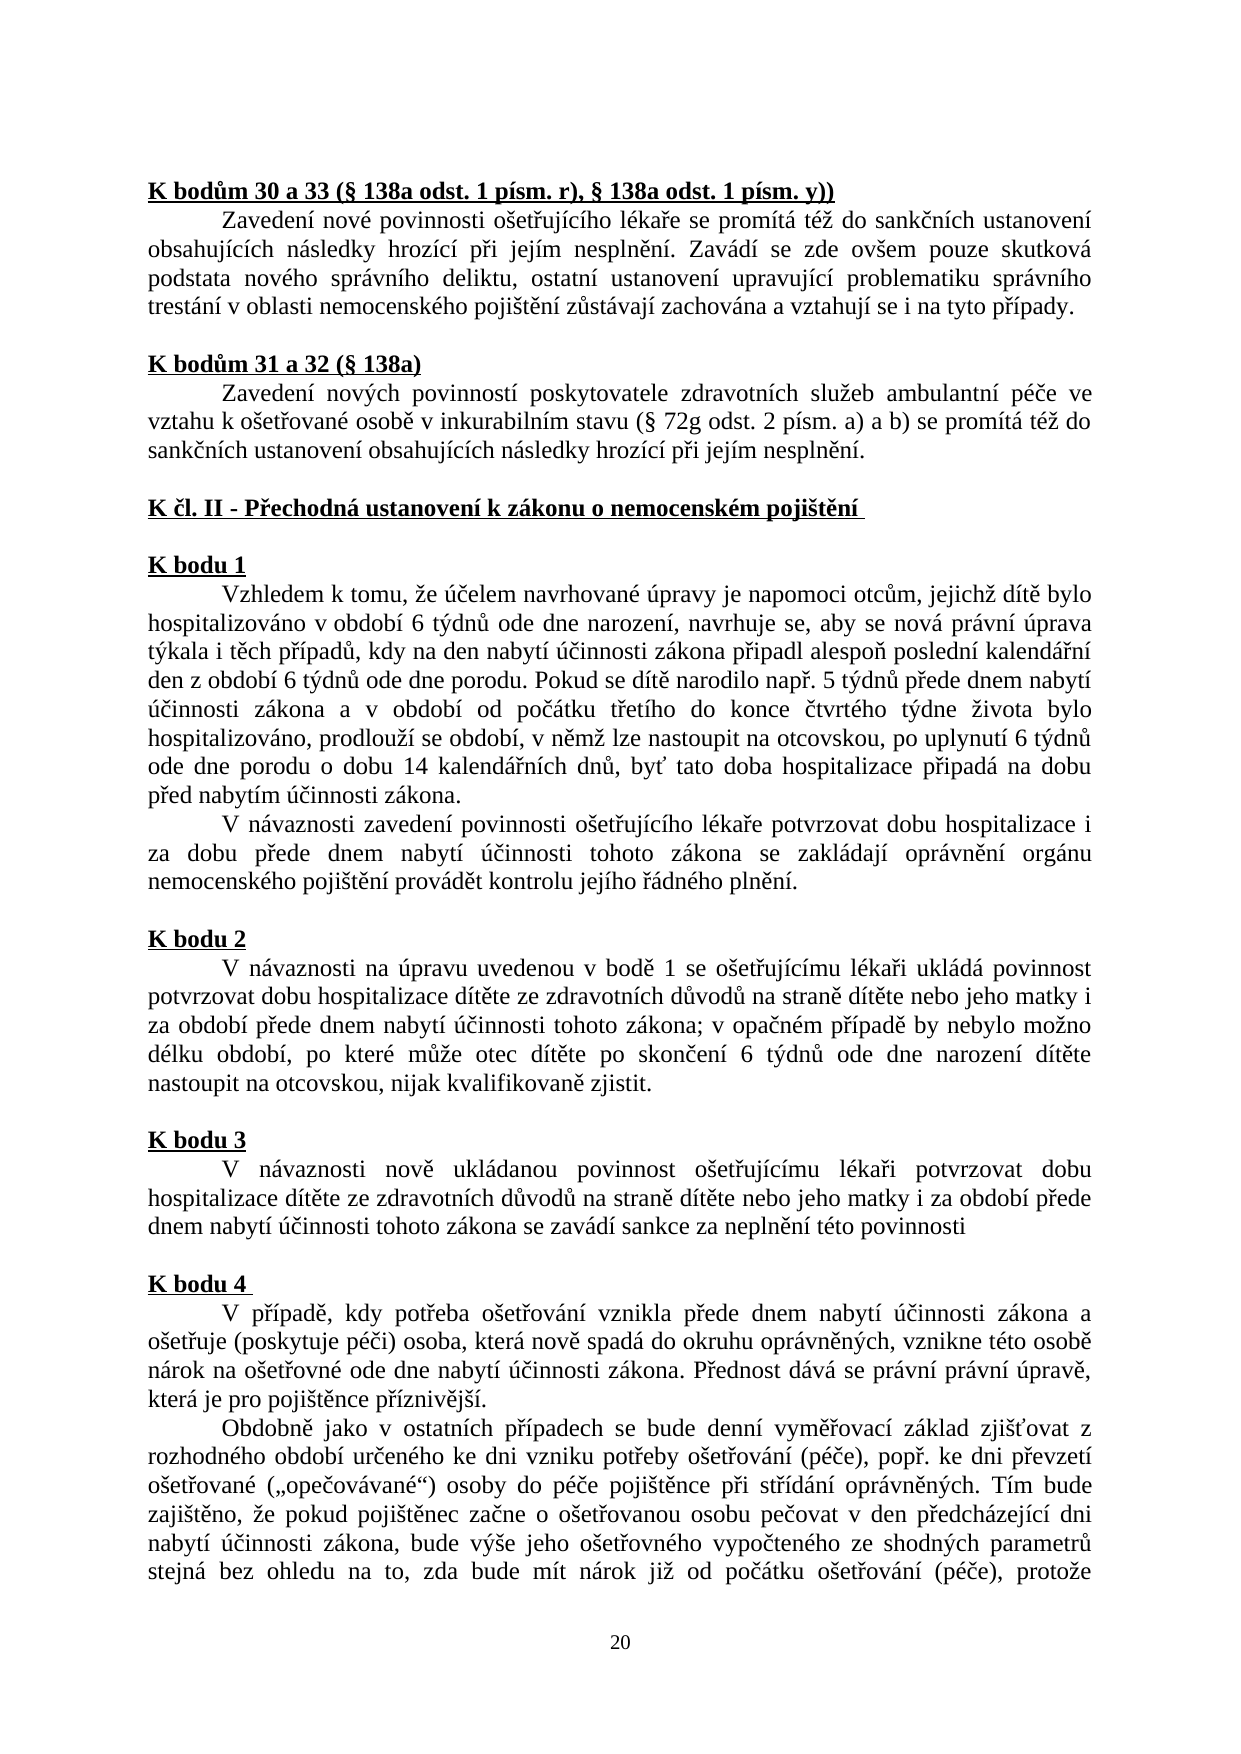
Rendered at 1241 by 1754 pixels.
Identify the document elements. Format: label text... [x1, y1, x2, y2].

text Vzhledem k tomu, že účelem navrhované úpravy je napomoci otcům, jejichž dítě bylo hospitalizováno v období 6 týdnů ode dne narození, navrhuje se, aby se nová právní úprava týkala i těch případů, kdy na den nabytí účinnosti zákona připadl alespoň poslední kalendářní den z období 6 týdnů ode dne porodu. Pokud se dítě narodilo např. 5 týdnů přede dnem nabytí účinnosti zákona a v období od počátku třetího do konce čtvrtého týdne života bylo hospitalizováno, prodlouží se období, v němž lze nastoupit na otcovskou, po uplynutí 6 týdnů ode dne porodu o dobu 14 kalendářních dnů, byť tato doba hospitalizace připadá na dobu před nabytím účinnosti zákona. [148, 579, 1093, 809]
text V návaznosti na úpravu uvedenou v bodě 1 se ošetřujícímu lékaři ukládá povinnost potvrzovat dobu hospitalizace dítěte ze zdravotních důvodů na straně dítěte nebo jeho matky i za období přede dnem nabytí účinnosti tohoto zákona; v opačném případě by nebylo možno délku období, po které může otec dítěte po skončení 6 týdnů ode dne narození dítěte nastoupit na otcovskou, nijak kvalifikovaně zjistit. [148, 953, 1093, 1096]
text V návaznosti zavedení povinnosti ošetřujícího lékaře potvrzovat dobu hospitalizace i za dobu přede dnem nabytí účinnosti tohoto zákona se zakládají oprávnění orgánu nemocenského pojištění provádět kontrolu jejího řádného plnění. [148, 809, 1093, 895]
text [148, 1413, 1093, 1585]
text K bodu 1 [148, 550, 1093, 579]
text V případě, kdy potřeba ošetřování vznikla přede dnem nabytí účinnosti zákona a ošetřuje (poskytuje péči) osoba, která nově spadá do okruhu oprávněných, vznikne této osobě nárok na ošetřovné ode dne nabytí účinnosti zákona. Přednost dává se právní právní úpravě, která je pro pojištěnce příznivější. [148, 1298, 1093, 1413]
text K bodům 31 a 32 (§ 138a) [148, 349, 1093, 378]
text K bodům 30 a 33 (§ 138a odst. 1 písm. r), § 138a odst. 1 písm. y)) [148, 176, 1093, 205]
text V návaznosti nově ukládanou povinnost ošetřujícímu lékaři potvrzovat dobu hospitalizace dítěte ze zdravotních důvodů na straně dítěte nebo jeho matky i za období přede dnem nabytí účinnosti tohoto zákona se zavádí sankce za neplnění této povinnosti [148, 1154, 1093, 1240]
text K čl. II - Přechodná ustanovení k zákonu o nemocenském pojištění [148, 493, 1093, 521]
text K bodu 4 [148, 1269, 1093, 1298]
text K bodu 2 [148, 924, 1093, 953]
text Zavedení nových povinností poskytovatele zdravotních služeb ambulantní péče ve vztahu k ošetřované osobě v inkurabilním stavu (§ 72g odst. 2 písm. a) a b) se promítá též do sankčních ustanovení obsahujících následky hrozící při jejím nesplnění. [148, 378, 1093, 464]
text Zavedení nové povinnosti ošetřujícího lékaře se promítá též do sankčních ustanovení obsahujících následky hrozící při jejím nesplnění. Zavádí se zde ovšem pouze skutková podstata nového správního deliktu, ostatní ustanovení upravující problematiku správního trestání v oblasti nemocenského pojištění zůstávají zachována a vztahují se i na tyto případy. [148, 205, 1093, 320]
text K bodu 3 [148, 1125, 1093, 1154]
